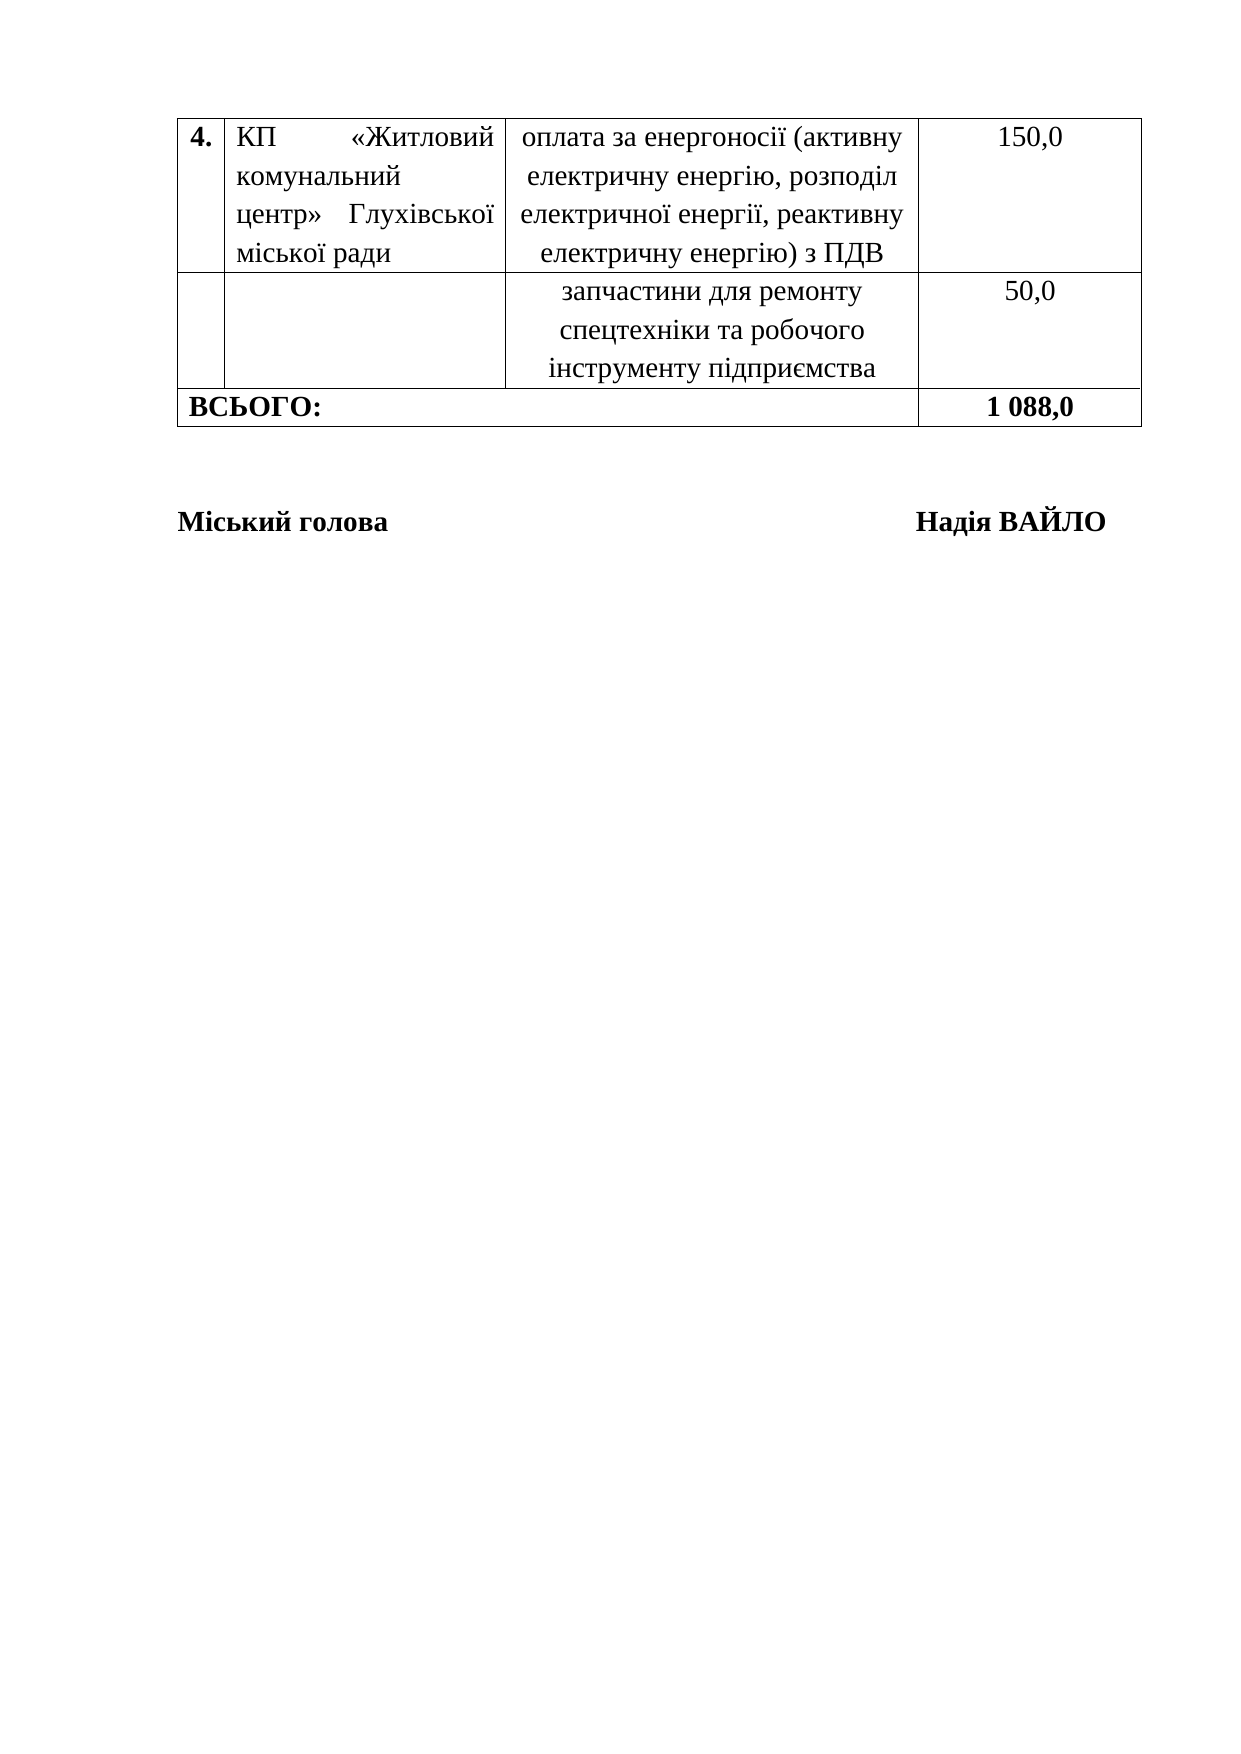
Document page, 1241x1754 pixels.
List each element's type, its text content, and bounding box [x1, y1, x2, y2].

table_cell [225, 273, 505, 388]
text Міський голова Надія ВАЙЛО [177, 504, 1181, 537]
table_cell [506, 119, 918, 272]
table_cell 50,0 [919, 273, 1141, 388]
table_cell 4. [178, 119, 224, 272]
table_cell 1 088,0 [919, 388, 1141, 426]
table_cell ВСЬОГО: [178, 389, 918, 426]
table_cell [178, 273, 224, 388]
table_cell запчастини для ремонту спецтехніки та робочого інструменту підприємства [506, 273, 918, 388]
table_cell 150,0 [919, 119, 1141, 272]
table_cell КП «Житловий комунальний центр» Глухівської міської ради [225, 119, 505, 272]
